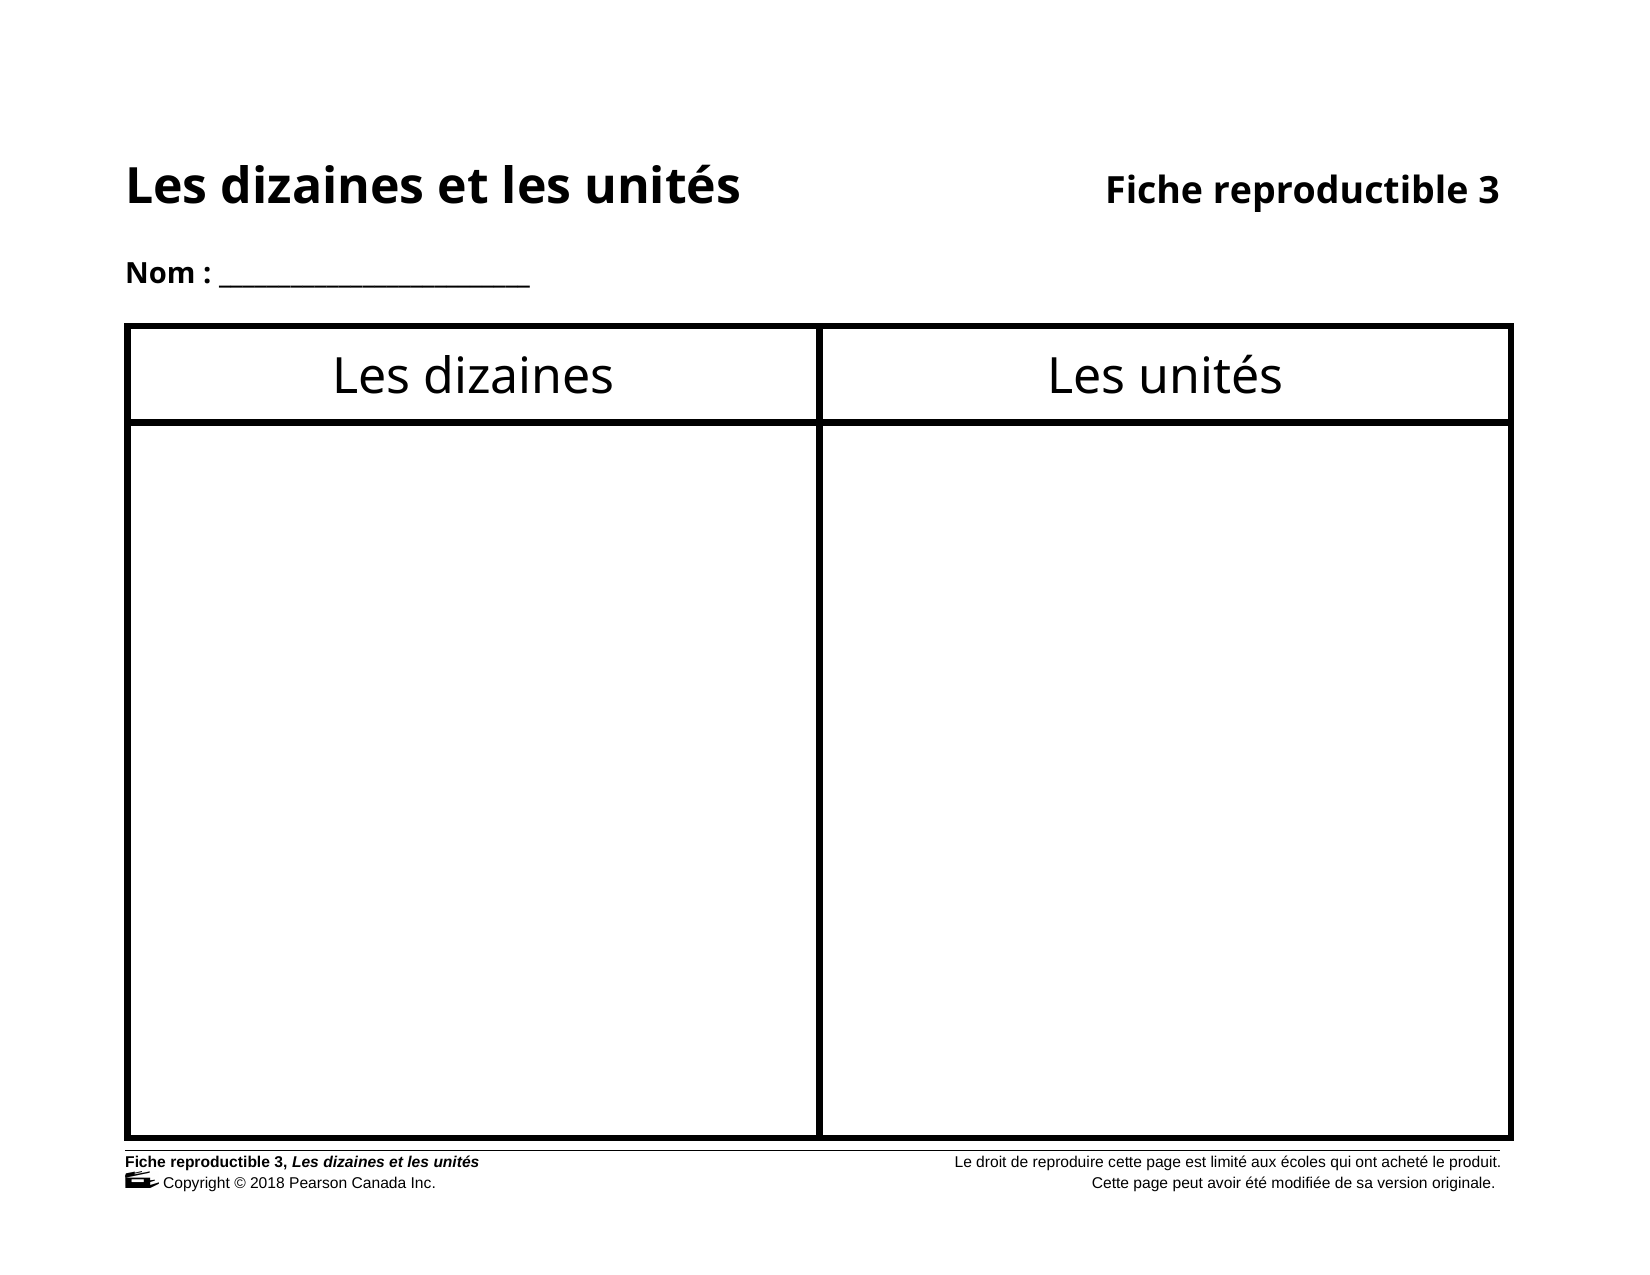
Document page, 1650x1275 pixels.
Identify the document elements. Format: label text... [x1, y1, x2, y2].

text Les dizaines et les unités Fiche reproductible 3 [125, 150, 1500, 218]
table_header Les dizaines [131, 329, 816, 419]
picture [125, 1171, 159, 1188]
table_header Les unités [823, 329, 1508, 419]
text Nom : __________________________ [125, 252, 1500, 292]
table_cell [131, 426, 816, 1134]
table_cell [823, 426, 1508, 1134]
